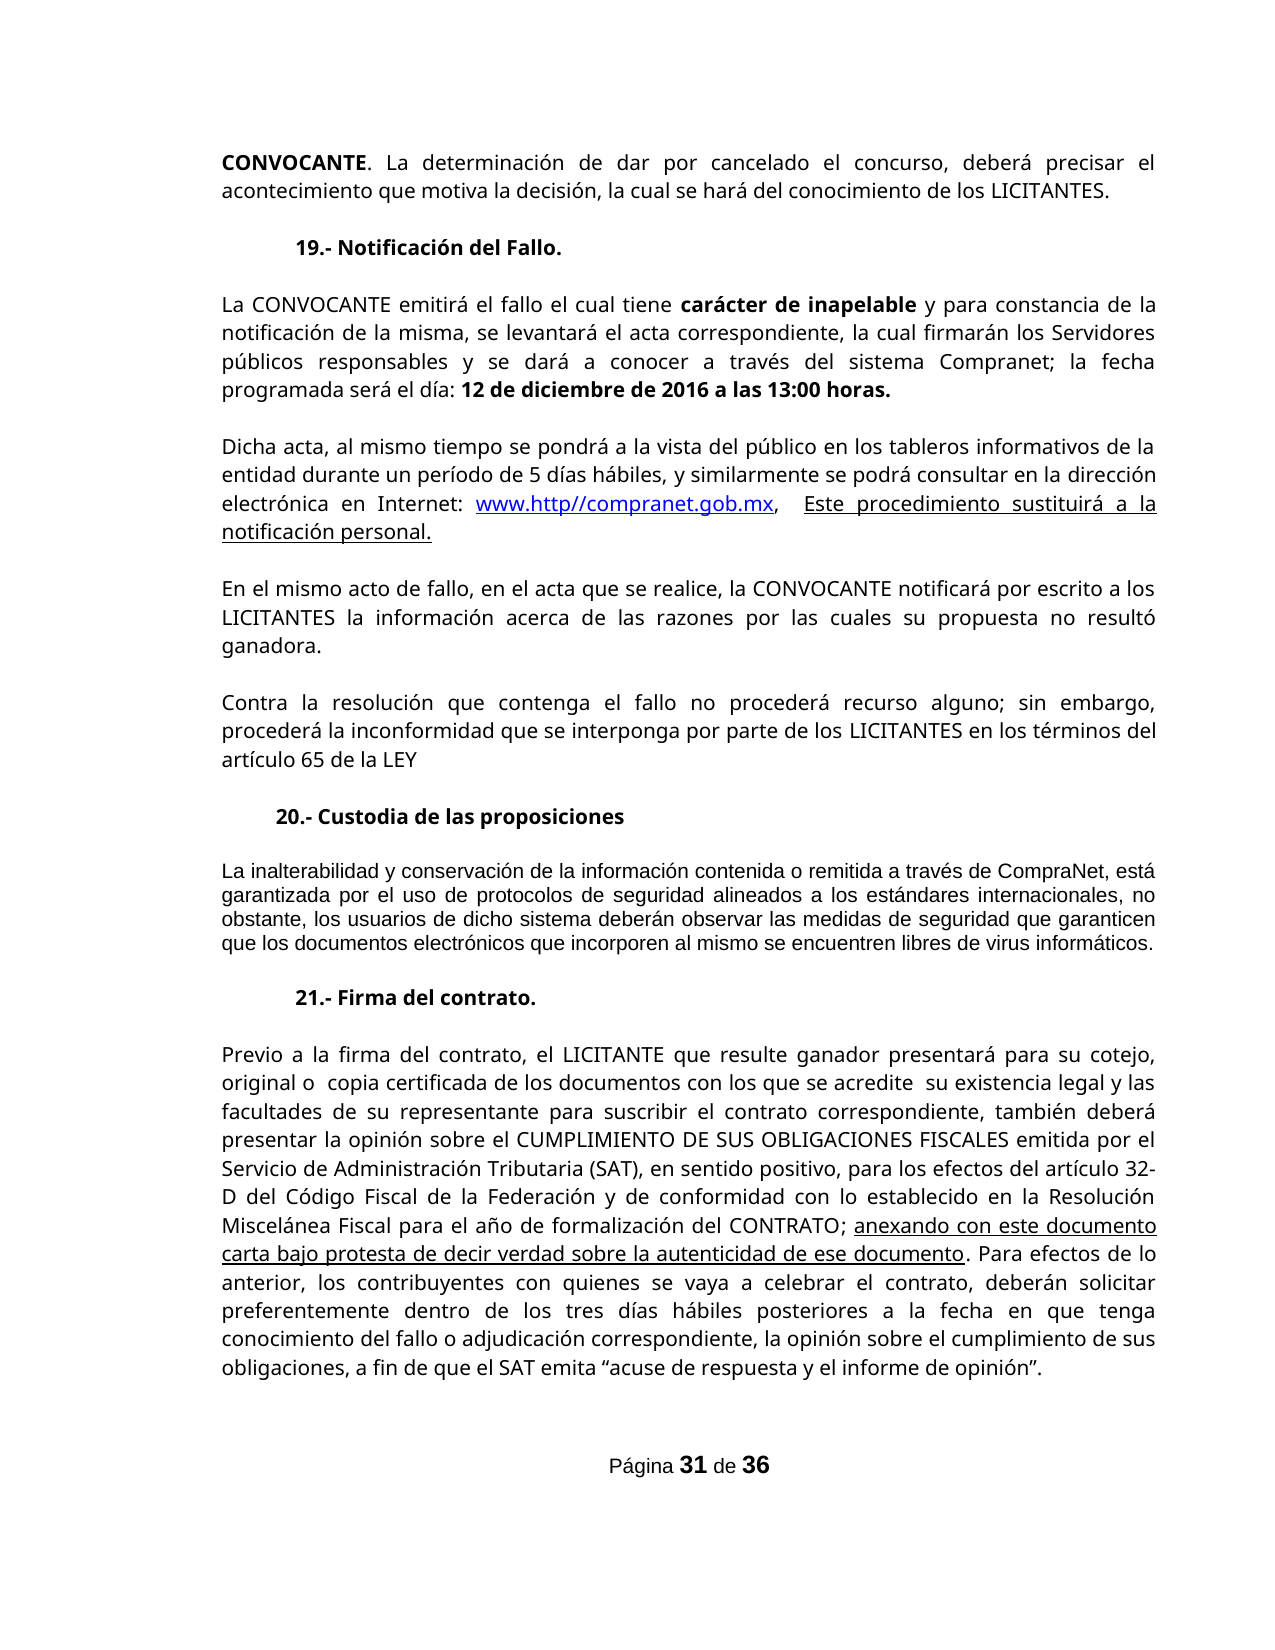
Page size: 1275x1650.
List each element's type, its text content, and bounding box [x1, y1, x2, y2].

text Previo a la firma del contrato, el LICITANTE que resulte ganador presentará para su cotejo, original o copia certificada de los documentos con los que se acredite su existencia legal y las facultades de su representante para suscribir el contrato correspondiente, también deberá presentar la opinión sobre el CUMPLIMIENTO DE SUS OBLIGACIONES FISCALES emitida por el Servicio de Administración Tributaria (SAT), en sentido positivo, para los efectos del artículo 32-D del Código Fiscal de la Federación y de conformidad con lo establecido en la Resolución Miscelánea Fiscal para el año de formalización del CONTRATO; anexando con este documento carta bajo protesta de decir verdad sobre la autenticidad de ese documento. Para efectos de lo anterior, los contribuyentes con quienes se vaya a celebrar el contrato, deberán solicitar preferentemente dentro de los tres días hábiles posteriores a la fecha en que tenga conocimiento del fallo o adjudicación correspondiente, la opinión sobre el cumplimiento de sus obligaciones, a fin de que el SAT emita “acuse de respuesta y el informe de opinión”. [221, 1040, 1157, 1381]
text En el mismo acto de fallo, en el acta que se realice, la CONVOCANTE notificará por escrito a los LICITANTES la información acerca de las razones por las cuales su propuesta no resultó ganadora. [221, 574, 1157, 659]
text 19.- Notificación del Fallo. [221, 233, 1157, 261]
text 21.- Firma del contrato. [221, 983, 1157, 1012]
text La CONVOCANTE emitirá el fallo el cual tiene carácter de inapelable y para constancia de la notificación de la misma, se levantará el acta correspondiente, la cual firmarán los Servidores públicos responsables y se dará a conocer a través del sistema Compranet; la fecha programada será el día: 12 de diciembre de 2016 a las 13:00 horas. [221, 290, 1157, 404]
text 20.- Custodia de las proposiciones [221, 802, 1157, 830]
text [221, 148, 1157, 204]
text La inalterabilidad y conservación de la información contenida o remitida a través de CompraNet, está garantizada por el uso de protocolos de seguridad alineados a los estándares internacionales, no obstante, los usuarios de dicho sistema deberán observar las medidas de seguridad que garanticen que los documentos electrónicos que incorporen al mismo se encuentren libres de virus informáticos. [221, 859, 1157, 954]
text Contra la resolución que contenga el fallo no procederá recurso alguno; sin embargo, procederá la inconformidad que se interponga por parte de los LICITANTES en los términos del artículo 65 de la LEY [221, 688, 1157, 773]
text Dicha acta, al mismo tiempo se pondrá a la vista del público en los tableros informativos de la entidad durante un período de 5 días hábiles, y similarmente se podrá consultar en la dirección electrónica en Internet: www.http//compranet.gob.mx, Este procedimiento sustituirá a la notificación personal. [221, 432, 1157, 546]
